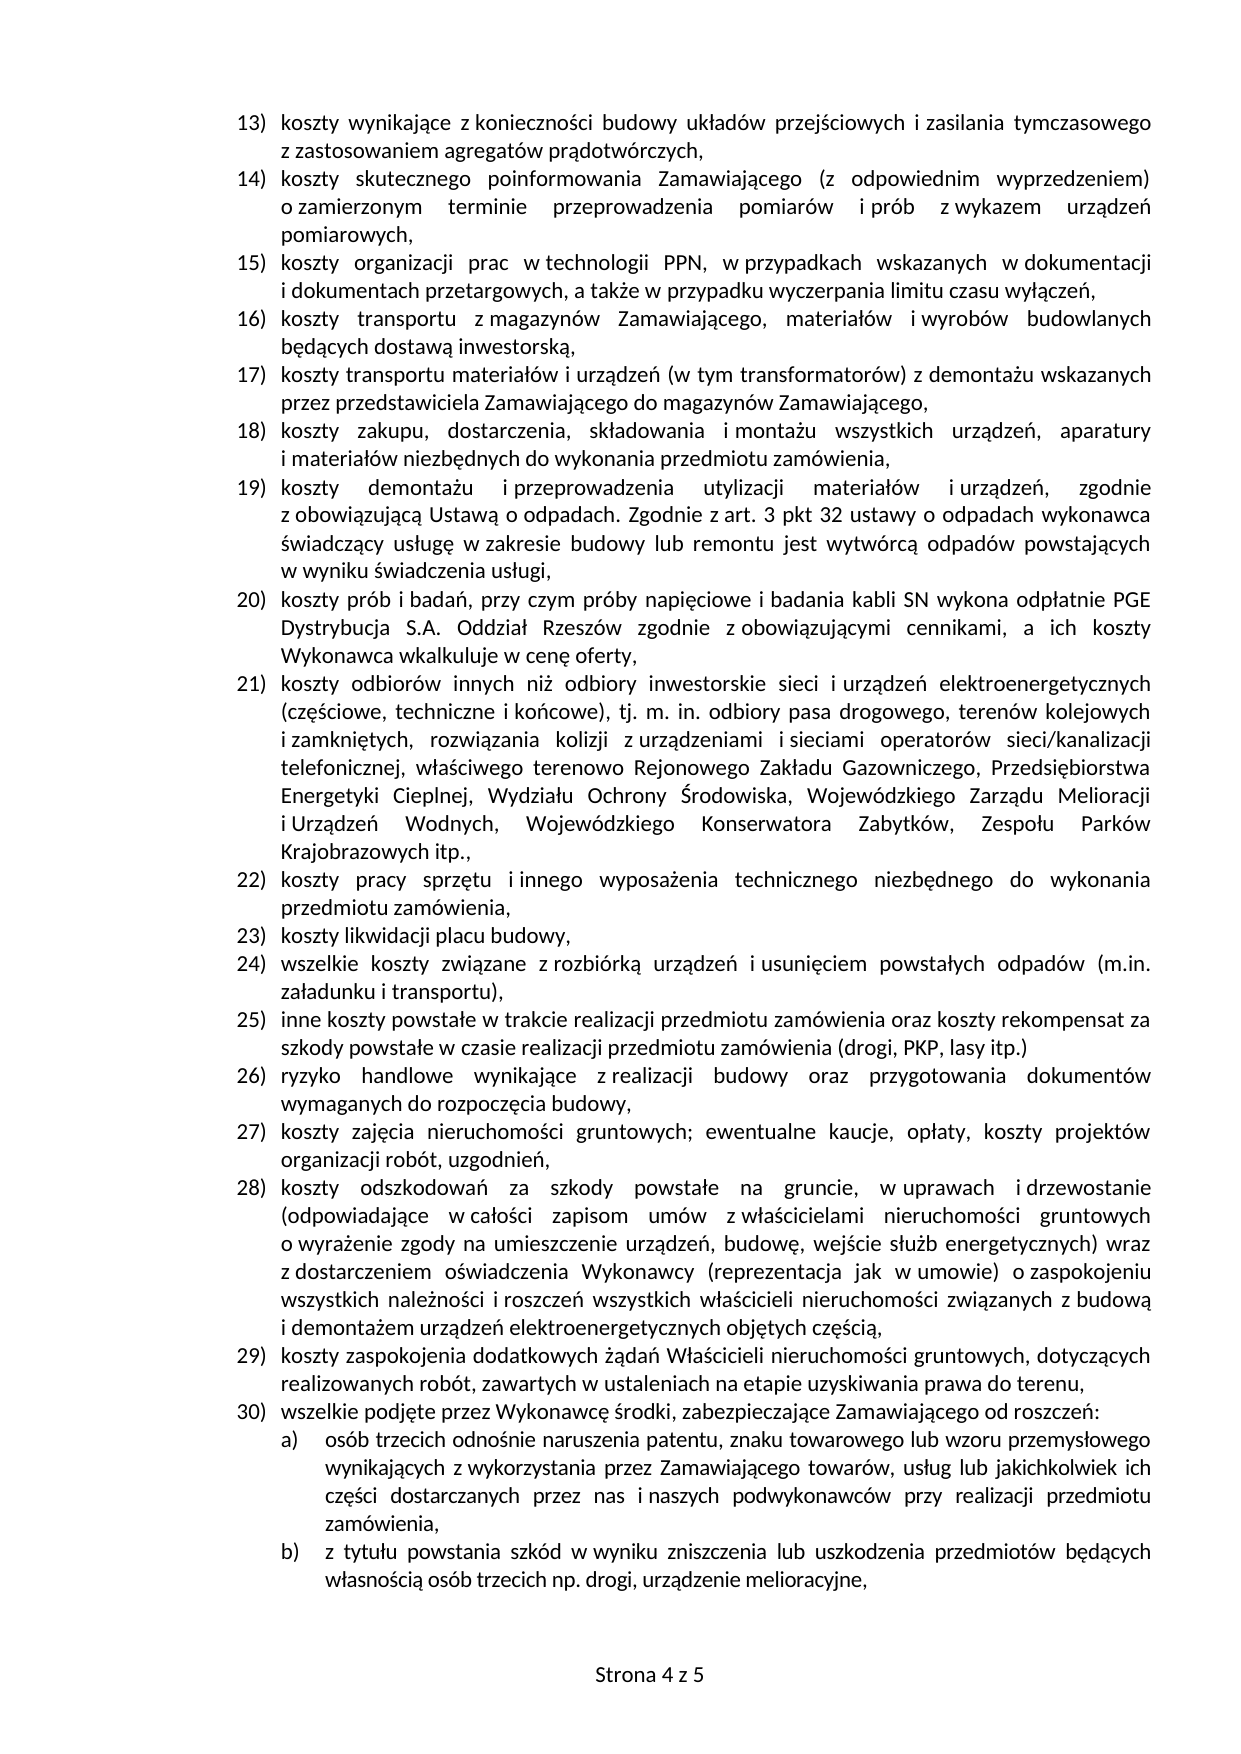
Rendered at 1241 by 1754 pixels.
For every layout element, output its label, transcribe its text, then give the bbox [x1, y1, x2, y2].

list koszty wynikające z konieczności budowy układów przejściowych i zasilania tymczasowego z zastosowaniem agregatów prądotwórczych, [236, 108, 1152, 164]
list inne koszty powstałe w trakcie realizacji przedmiotu zamówienia oraz koszty rekompensat za szkody powstałe w czasie realizacji przedmiotu zamówienia (drogi, PKP, lasy itp.) [236, 1005, 1152, 1061]
list osób trzecich odnośnie naruszenia patentu, znaku towarowego lub wzoru przemysłowego wynikających z wykorzystania przez Zamawiającego towarów, usług lub jakichkolwiek ich części dostarczanych przez nas i naszych podwykonawców przy realizacji przedmiotu zamówienia, [281, 1425, 1152, 1537]
list koszty zakupu, dostarczenia, składowania i montażu wszystkich urządzeń, aparatury i materiałów niezbędnych do wykonania przedmiotu zamówienia, [236, 417, 1152, 473]
list wszelkie koszty związane z rozbiórką urządzeń i usunięciem powstałych odpadów (m.in. załadunku i transportu), [236, 949, 1152, 1005]
list koszty likwidacji placu budowy, [236, 921, 1152, 949]
list koszty prób i badań, przy czym próby napięciowe i badania kabli SN wykona odpłatnie PGE Dystrybucja S.A. Oddział Rzeszów zgodnie z obowiązującymi cennikami, a ich koszty Wykonawca wkalkuluje w cenę oferty, [236, 585, 1152, 669]
list koszty organizacji prac w technologii PPN, w przypadkach wskazanych w dokumentacji i dokumentach przetargowych, a także w przypadku wyczerpania limitu czasu wyłączeń, [236, 248, 1152, 304]
list koszty zaspokojenia dodatkowych żądań Właścicieli nieruchomości gruntowych, dotyczących realizowanych robót, zawartych w ustaleniach na etapie uzyskiwania prawa do terenu, [236, 1341, 1152, 1397]
list koszty skutecznego poinformowania Zamawiającego (z odpowiednim wyprzedzeniem) o zamierzonym terminie przeprowadzenia pomiarów i prób z wykazem urządzeń pomiarowych, [236, 164, 1152, 248]
list koszty transportu z magazynów Zamawiającego, materiałów i wyrobów budowlanych będących dostawą inwestorską, [236, 304, 1152, 361]
list wszelkie podjęte przez Wykonawcę środki, zabezpieczające Zamawiającego od roszczeń: [236, 1397, 1152, 1425]
list koszty pracy sprzętu i innego wyposażenia technicznego niezbędnego do wykonania przedmiotu zamówienia, [236, 865, 1152, 921]
list koszty odbiorów innych niż odbiory inwestorskie sieci i urządzeń elektroenergetycznych (częściowe, techniczne i końcowe), tj. m. in. odbiory pasa drogowego, terenów kolejowych i zamkniętych, rozwiązania kolizji z urządzeniami i sieciami operatorów sieci/kanalizacji telefonicznej, właściwego terenowo Rejonowego Zakładu Gazowniczego, Przedsiębiorstwa Energetyki Cieplnej, Wydziału Ochrony Środowiska, Wojewódzkiego Zarządu Melioracji i Urządzeń Wodnych, Wojewódzkiego Konserwatora Zabytków, Zespołu Parków Krajobrazowych itp., [236, 669, 1152, 865]
list koszty demontażu i przeprowadzenia utylizacji materiałów i urządzeń, zgodnie z obowiązującą Ustawą o odpadach. Zgodnie z art. 3 pkt 32 ustawy o odpadach wykonawca świadczący usługę w zakresie budowy lub remontu jest wytwórcą odpadów powstających w wyniku świadczenia usługi, [236, 473, 1152, 585]
list koszty odszkodowań za szkody powstałe na gruncie, w uprawach i drzewostanie (odpowiadające w całości zapisom umów z właścicielami nieruchomości gruntowych o wyrażenie zgody na umieszczenie urządzeń, budowę, wejście służb energetycznych) wraz z dostarczeniem oświadczenia Wykonawcy (reprezentacja jak w umowie) o zaspokojeniu wszystkich należności i roszczeń wszystkich właścicieli nieruchomości związanych z budową i demontażem urządzeń elektroenergetycznych objętych częścią, [236, 1173, 1152, 1341]
list ryzyko handlowe wynikające z realizacji budowy oraz przygotowania dokumentów wymaganych do rozpoczęcia budowy, [236, 1061, 1152, 1117]
list koszty transportu materiałów i urządzeń (w tym transformatorów) z demontażu wskazanych przez przedstawiciela Zamawiającego do magazynów Zamawiającego, [236, 361, 1152, 417]
list koszty zajęcia nieruchomości gruntowych; ewentualne kaucje, opłaty, koszty projektów organizacji robót, uzgodnień, [236, 1117, 1152, 1173]
list z tytułu powstania szkód w wyniku zniszczenia lub uszkodzenia przedmiotów będących własnością osób trzecich np. drogi, urządzenie melioracyjne, [281, 1537, 1152, 1593]
